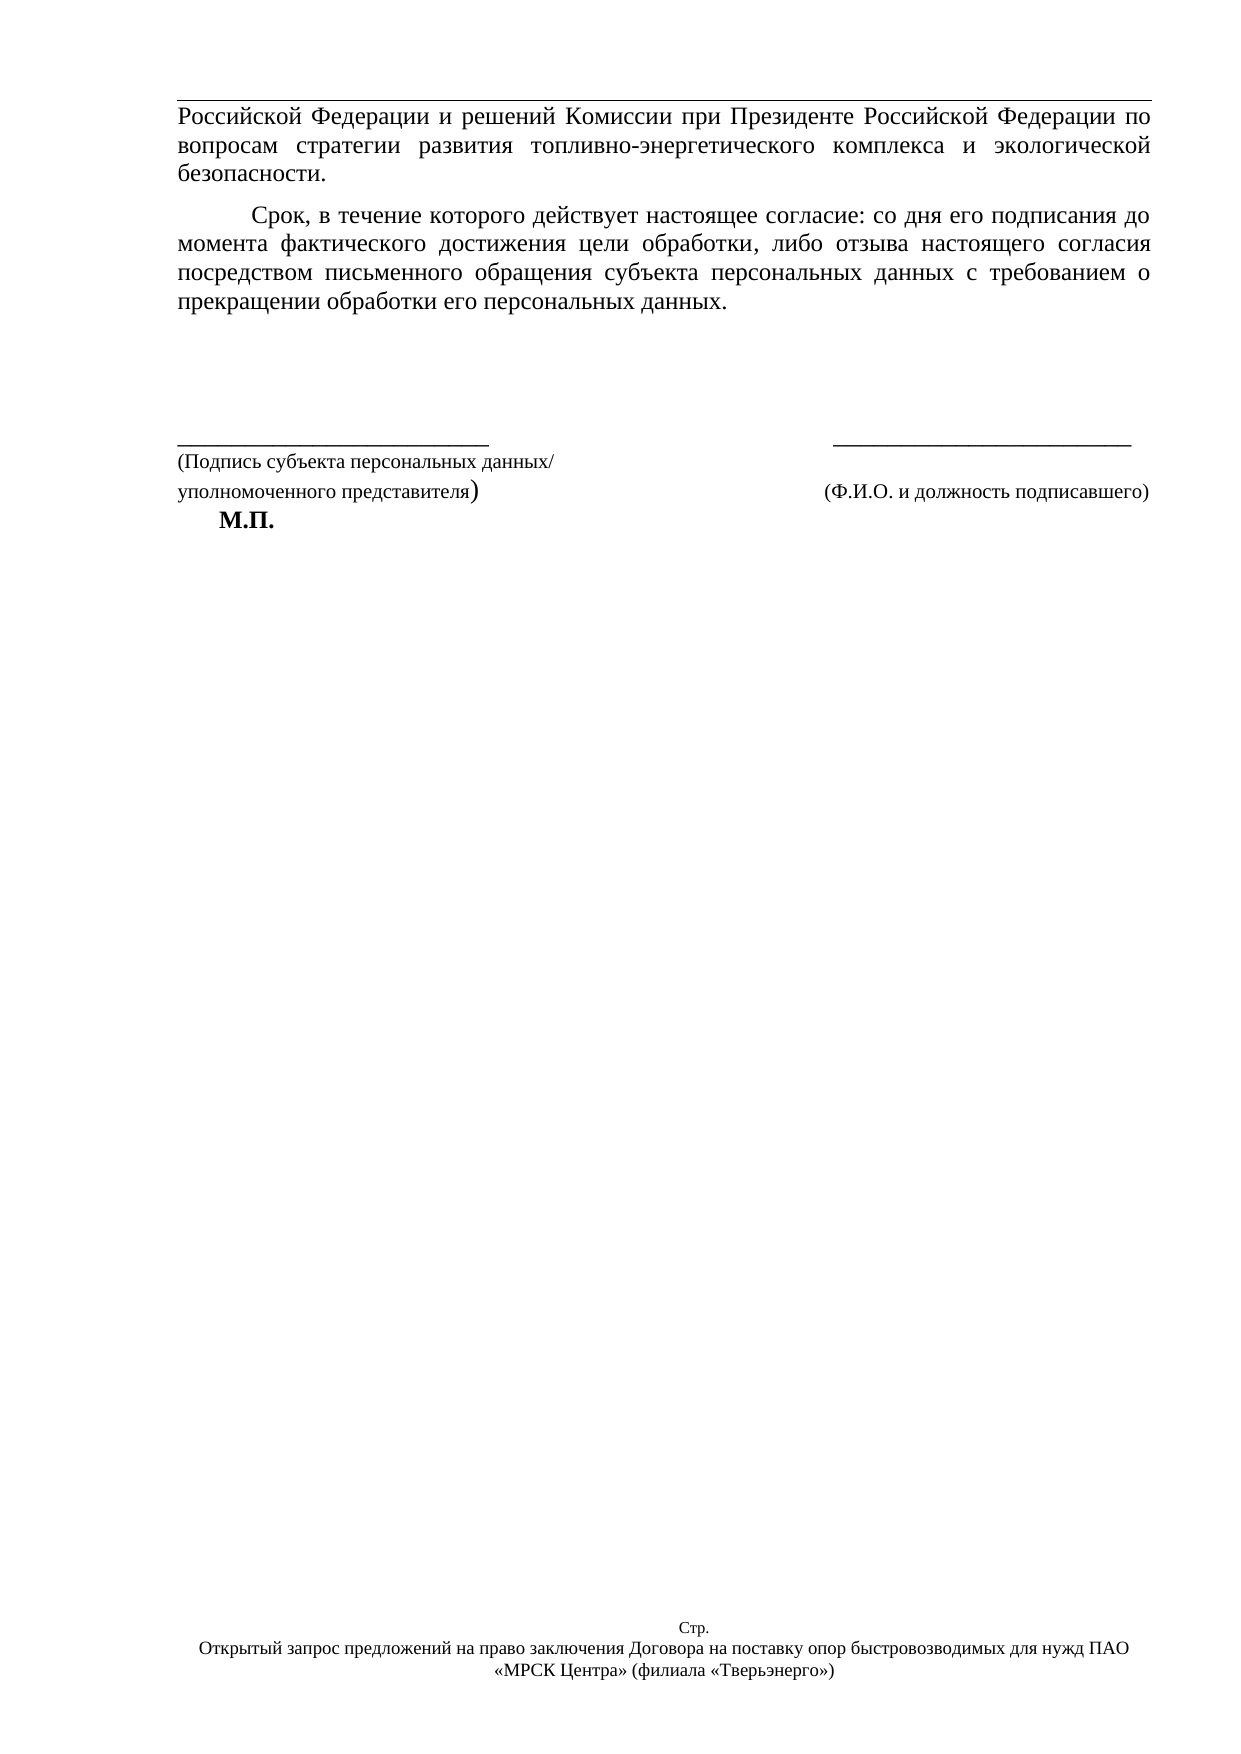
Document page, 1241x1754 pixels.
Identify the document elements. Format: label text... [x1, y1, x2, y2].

text (Подпись субъекта персональных данных/ [177, 449, 1152, 473]
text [177, 101, 1152, 187]
text Срок, в течение которого действует настоящее согласие: со дня его подписания до момента фактического достижения цели обработки, либо отзыва настоящего согласия посредством письменного обращения субъекта персональных данных с требованием о прекращении обработки его персональных данных. [177, 200, 1152, 315]
text М.П. [177, 505, 1152, 533]
text _______________________ ______________________ [177, 418, 1152, 449]
text уполномоченного представителя) (Ф.И.О. и должность подписавшего) [177, 473, 1152, 505]
